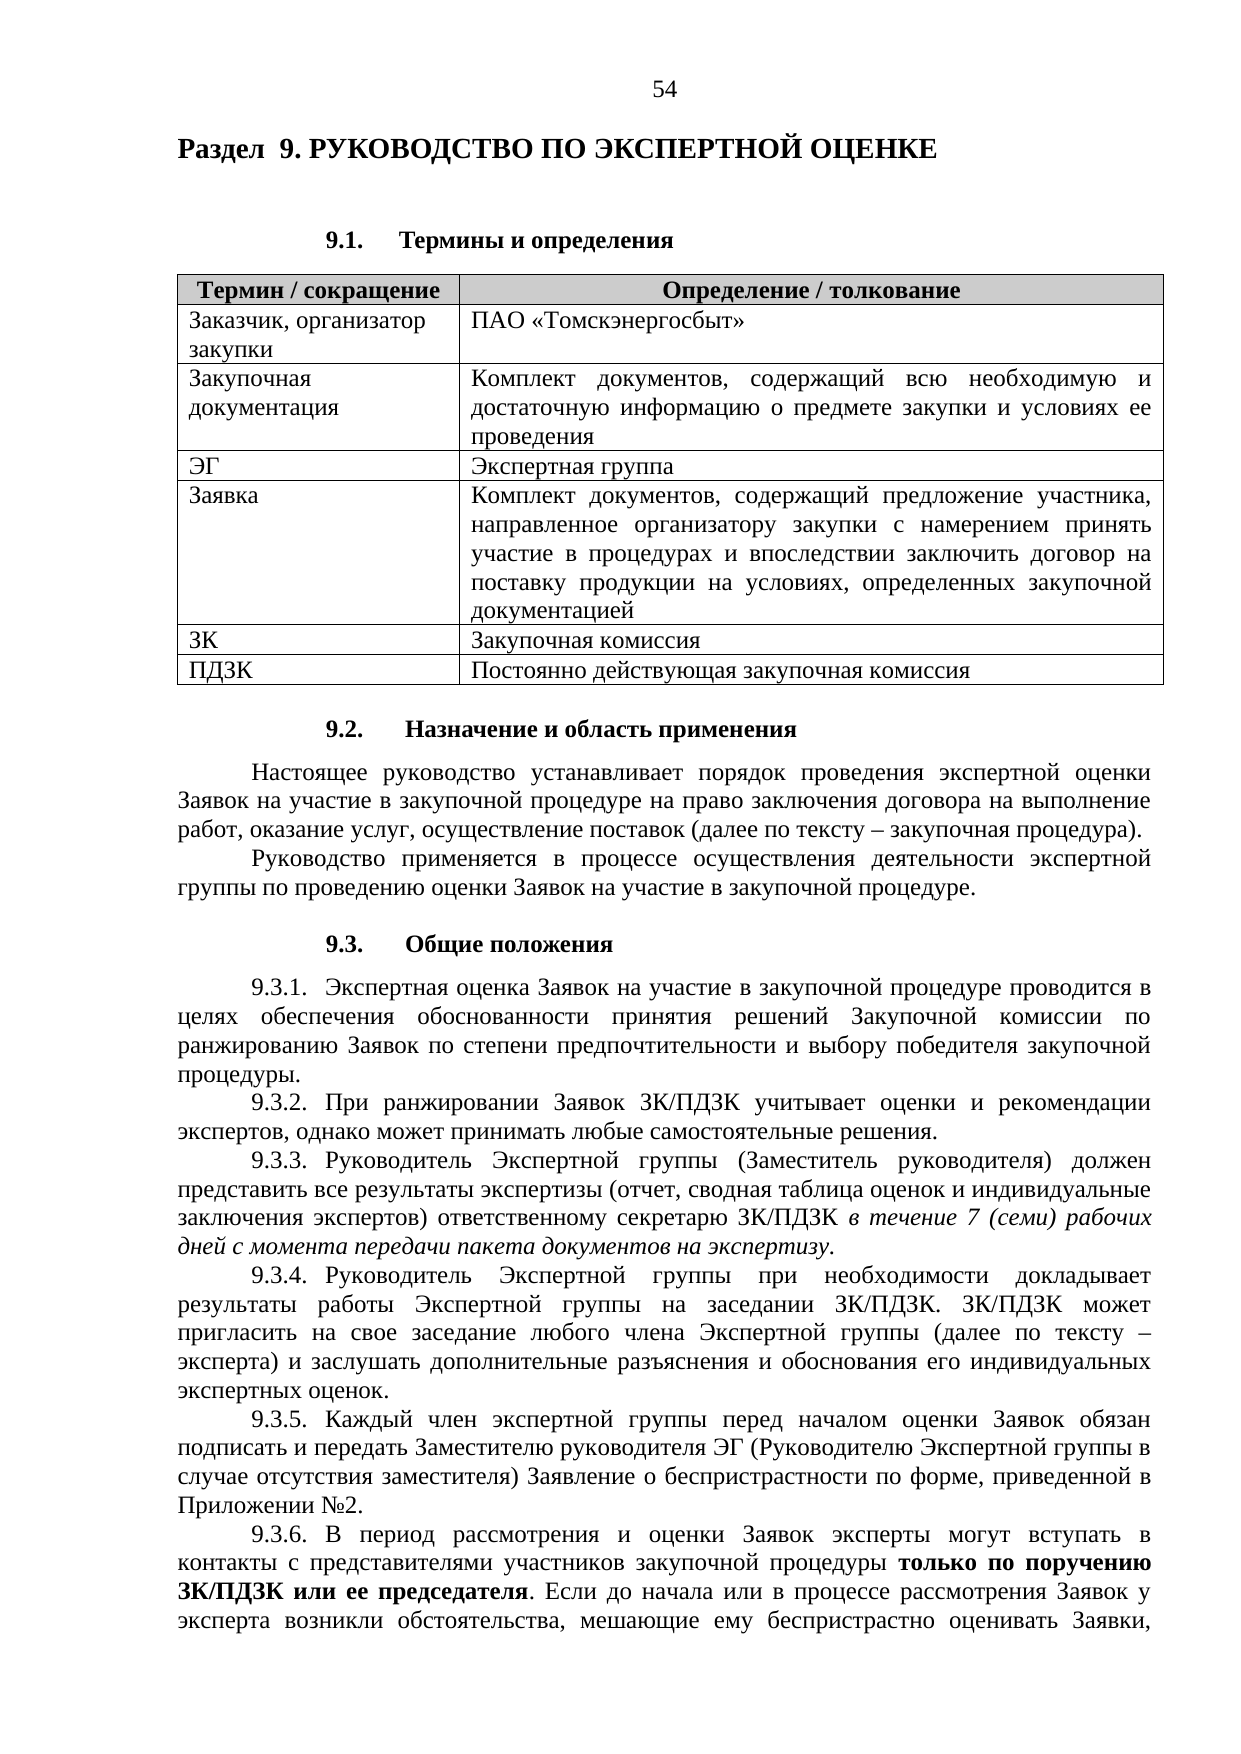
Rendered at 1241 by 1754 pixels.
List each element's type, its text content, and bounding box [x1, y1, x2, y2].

list Руководство применяется в процессе осуществления деятельности экспертной группы по проведению оценки Заявок на участие в закупочной процедуре. [177, 843, 1152, 901]
text 9.3.1. Экспертная оценка Заявок на участие в закупочной процедуре проводится в целях обеспечения обоснованности принятия решений Закупочной комиссии по ранжированию Заявок по степени предпочтительности и выбору победителя закупочной процедуры. [177, 972, 1152, 1087]
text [177, 1519, 1152, 1634]
table_cell ПДЗК [178, 655, 459, 684]
table_cell Закупочная документация [178, 364, 459, 450]
table_cell ЗК [178, 625, 459, 654]
table_cell Комплект документов, содержащий всю необходимую и достаточную информацию о предмете закупки и условиях ее проведения [460, 364, 1163, 450]
table_cell Заявка [178, 481, 459, 624]
table_cell Заказчик, организатор закупки [178, 305, 459, 362]
list Назначение и область применения [326, 714, 1152, 742]
list Общие положения [326, 929, 1152, 958]
table_cell ПАО «Томскэнергосбыт» [460, 305, 1163, 362]
text 9.3.5. Каждый член экспертной группы перед началом оценки Заявок обязан подписать и передать Заместителю руководителя ЭГ (Руководителю Экспертной группы в случае отсутствия заместителя) Заявление о беспристрастности по форме, приведенной в Приложении №2. [177, 1404, 1152, 1519]
text 9.3.4. Руководитель Экспертной группы при необходимости докладывает результаты работы Экспертной группы на заседании ЗК/ПДЗК. ЗК/ПДЗК может пригласить на свое заседание любого члена Экспертной группы (далее по тексту – эксперта) и заслушать дополнительные разъяснения и обоснования его индивидуальных экспертных оценок. [177, 1260, 1152, 1404]
table_cell Комплект документов, содержащий предложение участника, направленное организатору закупки с намерением принять участие в процедурах и впоследствии заключить договор на поставку продукции на условиях, определенных закупочной документацией [460, 481, 1163, 624]
list Настоящее руководство устанавливает порядок проведения экспертной оценки Заявок на участие в закупочной процедуре на право заключения договора на выполнение работ, оказание услуг, осуществление поставок (далее по тексту – закупочная процедура). [177, 757, 1152, 843]
table_cell ЭГ [178, 451, 459, 479]
text 9.3.3. Руководитель Экспертной группы (Заместитель руководителя) должен представить все результаты экспертизы (отчет, сводная таблица оценок и индивидуальные заключения экспертов) ответственному секретарю ЗК/ПДЗК в течение 7 (семи) рабочих дней с момента передачи пакета документов на экспертизу. [177, 1145, 1152, 1260]
table_header Термин / сокращение [178, 275, 459, 304]
table_cell Закупочная комиссия [460, 625, 1163, 654]
text 9.3.2. При ранжировании Заявок ЗК/ПДЗК учитывает оценки и рекомендации экспертов, однако может принимать любые самостоятельные решения. [177, 1087, 1152, 1145]
list Термины и определения [326, 225, 1152, 253]
table_cell Постоянно действующая закупочная комиссия [460, 655, 1163, 684]
table_header Определение / толкование [460, 275, 1163, 304]
subtitle Раздел 9. РУКОВОДСТВО ПО ЭКСПЕРТНОЙ ОЦЕНКЕ [177, 131, 1152, 165]
table_cell Экспертная группа [460, 451, 1163, 479]
